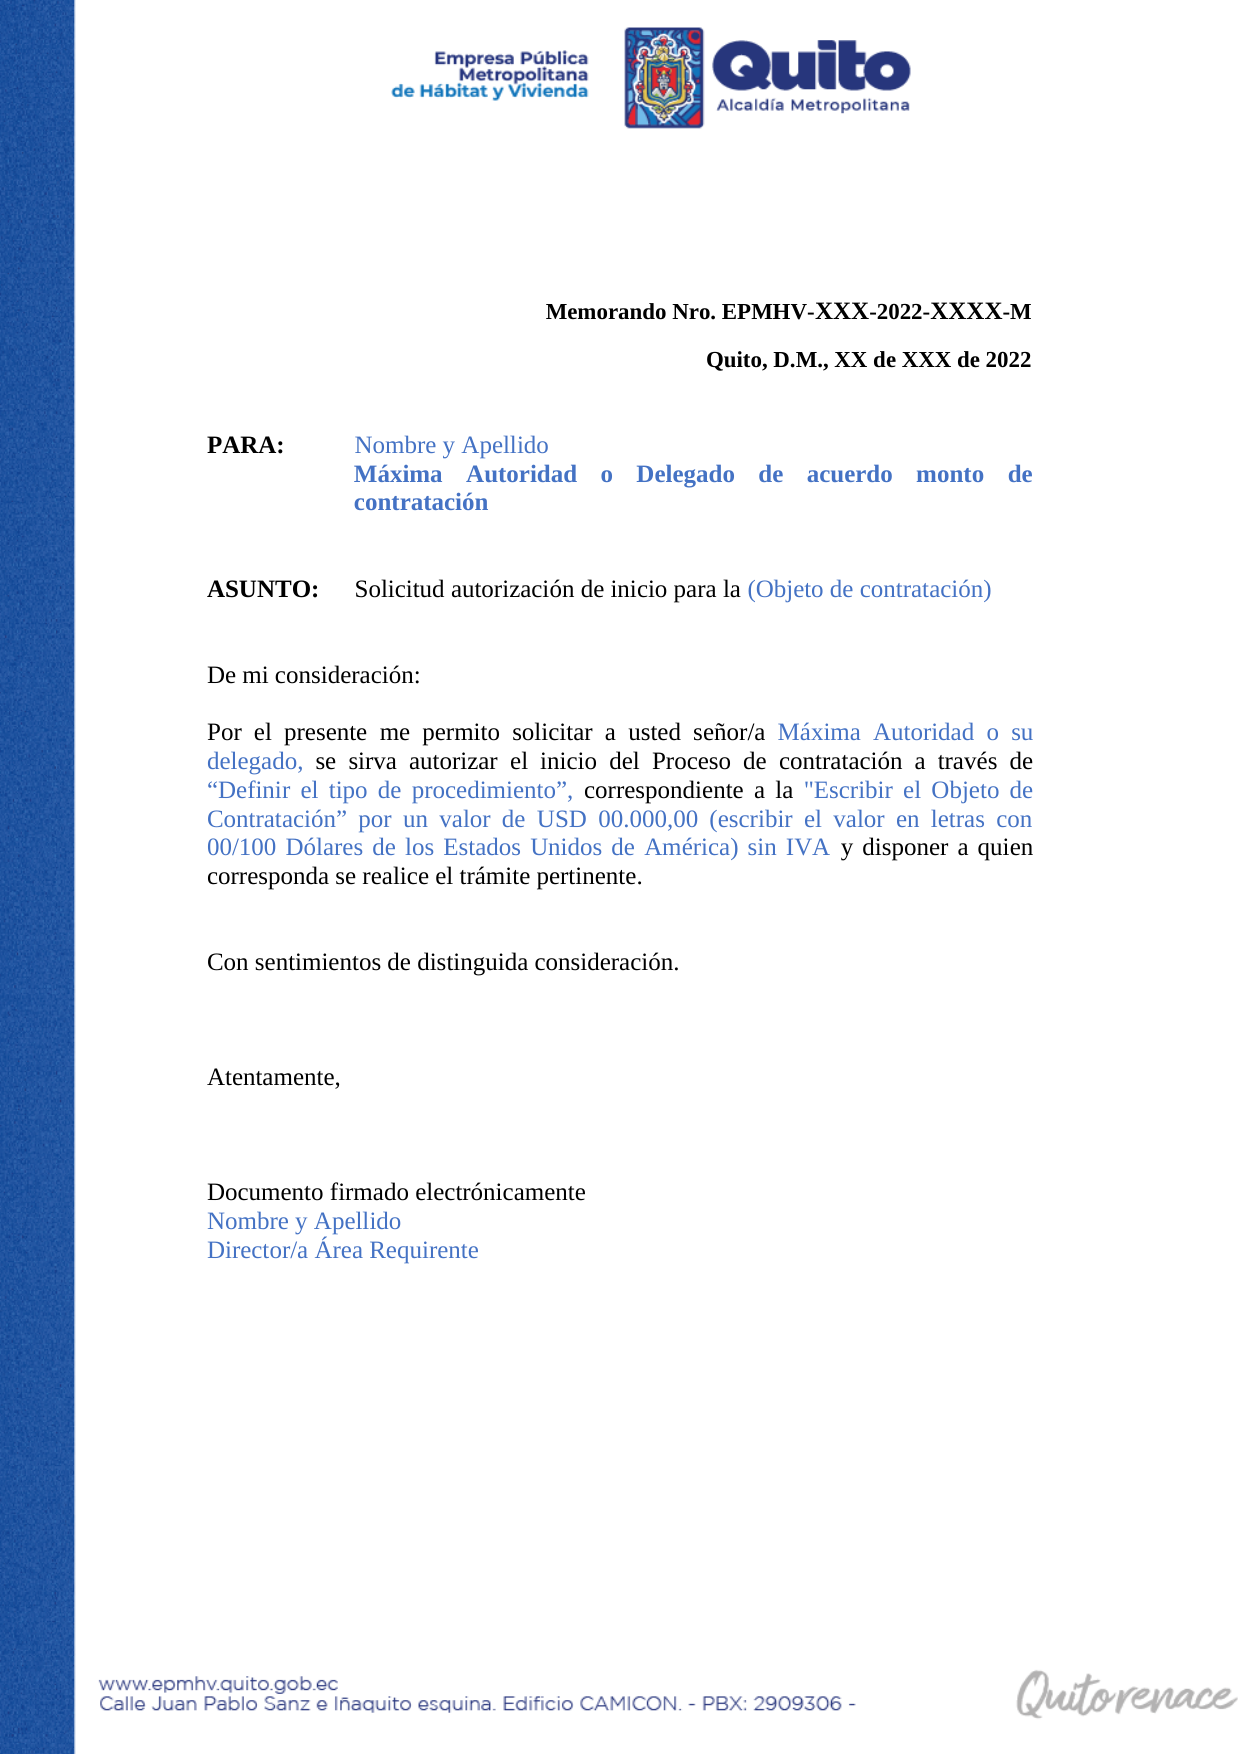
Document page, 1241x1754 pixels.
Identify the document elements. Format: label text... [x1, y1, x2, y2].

text Atentamente, [207, 1062, 1033, 1091]
text Por el presente me permito solicitar a usted señor/a Máxima Autoridad o su delegado, se sirva autorizar el inicio del Proceso de contratación a través de “Definir el tipo de procedimiento”, correspondiente a la "Escribir el Objeto de Contratación” por un valor de USD 00.000,00 (escribir el valor en letras con 00/100 Dólares de los Estados Unidos de América) sin IVA y disponer a quien corresponda se realice el trámite pertinente. [207, 717, 1033, 890]
picture [0, 0, 1238, 1754]
text Documento firmado electrónicamente [207, 1177, 1033, 1206]
text Máxima Autoridad o Delegado de acuerdo monto de contratación [354, 459, 1033, 516]
text Memorando Nro. EPMHV-XXX-2022-XXXX-M [207, 296, 1032, 325]
text Director/a Área Requirente [207, 1235, 1033, 1264]
text Nombre y Apellido [207, 1206, 1033, 1235]
text De mi consideración: [207, 660, 1033, 689]
text ASUNTO: Solicitud autorización de inicio para la (Objeto de contratación) [207, 574, 1033, 602]
text Con sentimientos de distinguida consideración. [207, 947, 1033, 976]
text PARA: Nombre y Apellido [207, 430, 1033, 459]
text Quito, D.M., XX de XXX de 2022 [207, 346, 1032, 372]
